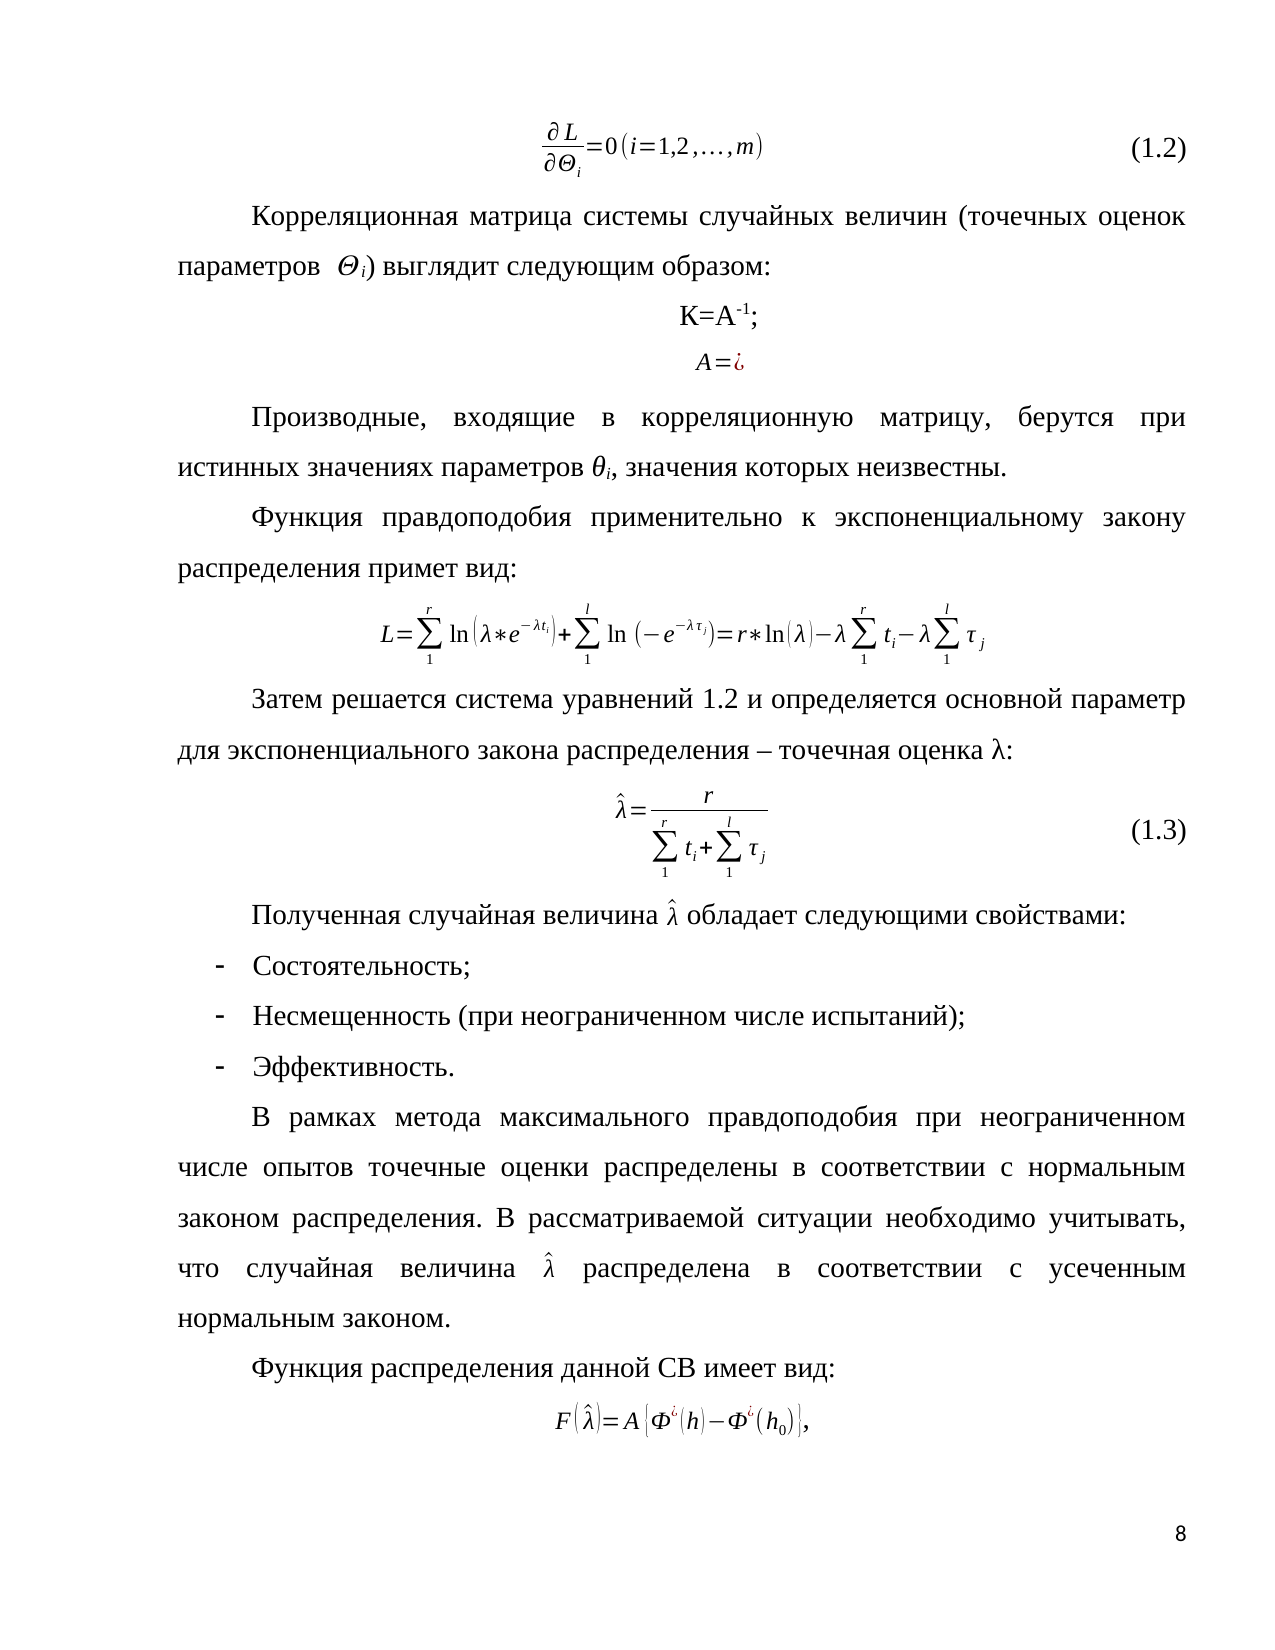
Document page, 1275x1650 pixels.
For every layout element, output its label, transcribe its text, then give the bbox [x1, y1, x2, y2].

text Корреляционная матрица системы случайных величин (точечных оценок параметров i) выглядит следующим образом: [177, 198, 1186, 282]
list Состоятельность; [215, 948, 1186, 981]
text Полученная случайная величина обладает следующими свойствами: [177, 897, 1186, 931]
list Эффективность. [215, 1049, 1186, 1082]
text Функция правдоподобия применительно к экспоненциальному закону распределения примет вид: [177, 499, 1186, 583]
list Несмещенность (при неограниченном числе испытаний); [215, 998, 1186, 1032]
text (1.2) [177, 118, 1186, 181]
text В рамках метода максимального правдоподобия при неограниченном числе опытов точечные оценки распределены в соответствии с нормальным законом распределения. В рассматриваемой ситуации необходимо учитывать, что случайная величина распределена в соответствии с усеченным нормальным законом. [177, 1099, 1186, 1334]
text , [177, 1401, 1186, 1439]
text Функция распределения данной СВ имеет вид: [177, 1351, 1186, 1384]
text Производные, входящие в корреляционную матрицу, берутся при истинных значениях параметров θi, значения которых неизвестны. [177, 399, 1186, 483]
text Затем решается система уравнений 1.2 и определяется основной параметр для экспоненциального закона распределения – точечная оценка λ: [177, 681, 1186, 765]
text К=А-1; [177, 298, 1186, 332]
text (1.3) [177, 782, 1186, 881]
